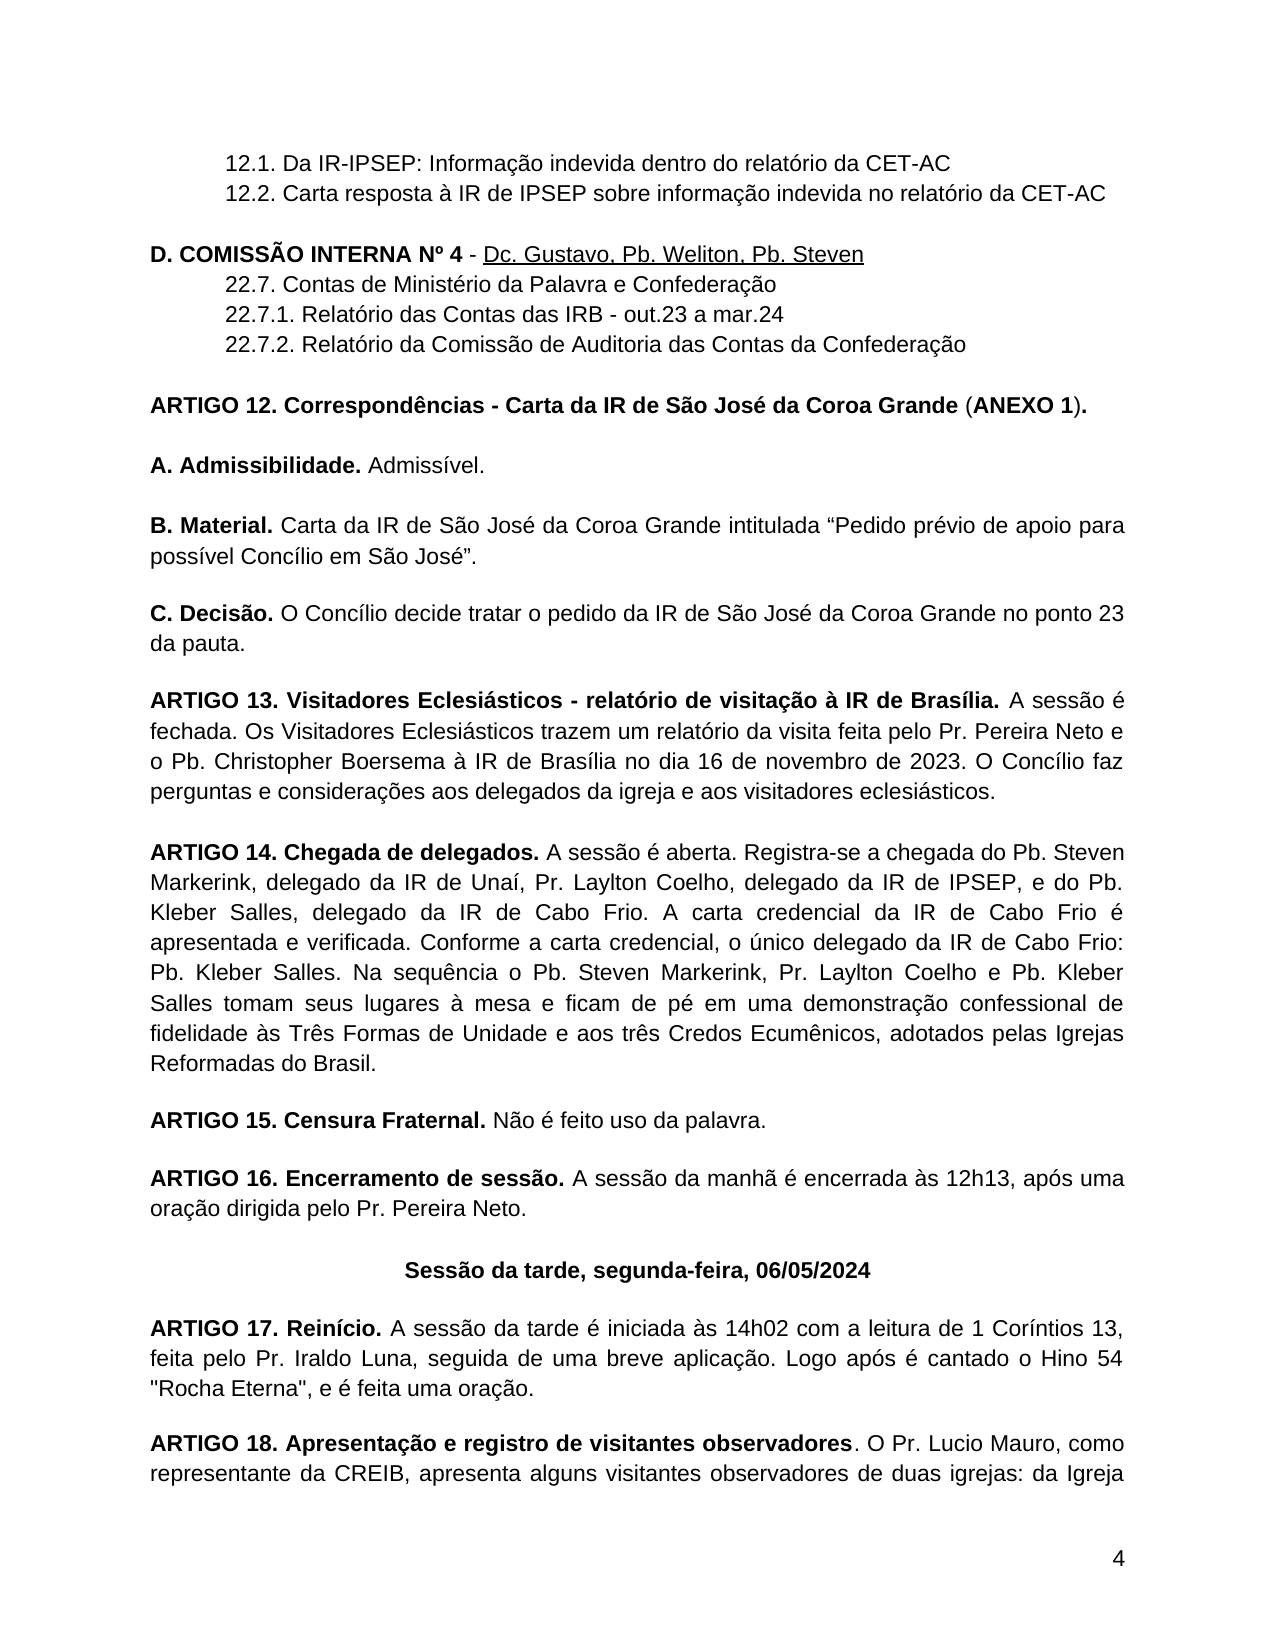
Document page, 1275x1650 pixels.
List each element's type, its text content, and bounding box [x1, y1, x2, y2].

text 12.2. Carta resposta à IR de IPSEP sobre informação indevida no relatório da CET-AC [225, 180, 1184, 207]
text C. Decisão. O Concílio decide tratar o pedido da IR de São José da Coroa Grande no ponto 23 da pauta. [150, 600, 1125, 657]
text 22.7.1. Relatório das Contas das IRB - out.23 a mar.24 [225, 301, 1184, 327]
text ARTIGO 15. Censura Fraternal. Não é feito uso da palavra. [150, 1107, 1125, 1134]
text ARTIGO 16. Encerramento de sessão. A sessão da manhã é encerrada às 12h13, após uma oração dirigida pelo Pr. Pereira Neto. [150, 1164, 1125, 1221]
text D. COMISSÃO INTERNA Nº 4 - Dc. Gustavo, Pb. Weliton, Pb. Steven 22.7. Contas de Ministério da Palavra e Confederação [150, 241, 1125, 297]
text 22.7.2. Relatório da Comissão de Auditoria das Contas da Confederação [225, 331, 1184, 358]
text 12.1. Da IR-IPSEP: Informação indevida dentro do relatório da CET-AC [225, 150, 1184, 176]
text ARTIGO 12. Correspondências - Carta da IR de São José da Coroa Grande (ANEXO 1). [150, 392, 1184, 418]
text ARTIGO 17. Reinício. A sessão da tarde é iniciada às 14h02 com a leitura de 1 Coríntios 13, feita pelo Pr. Iraldo Luna, seguida de uma breve aplicação. Logo após é cantado o Hino 54 "Rocha Eterna", e é feita uma oração. [150, 1314, 1125, 1401]
text Sessão da tarde, segunda-feira, 06/05/2024 [150, 1257, 1125, 1284]
text ARTIGO 13. Visitadores Eclesiásticos - relatório de visitação à IR de Brasília. A sessão é fechada. Os Visitadores Eclesiásticos trazem um relatório da visita feita pelo Pr. Pereira Neto e o Pb. Christopher Boersema à IR de Brasília no dia 16 de novembro de 2023. O Concílio faz perguntas e considerações aos delegados da igreja e aos visitadores eclesiásticos. ARTIGO 14. Chegada de delegados. A sessão é aberta. Registra-se a chegada do Pb. Steven Markerink, delegado da IR de Unaí, Pr. Laylton Coelho, delegado da IR de IPSEP, e do Pb. Kleber Salles, delegado da IR de Cabo Frio. A carta credencial da IR de Cabo Frio é apresentada e verificada. Conforme a carta credencial, o único delegado da IR de Cabo Frio: Pb. Kleber Salles. Na sequência o Pb. Steven Markerink, Pr. Laylton Coelho e Pb. Kleber Salles tomam seus lugares à mesa e ficam de pé em uma demonstração confessional de fidelidade às Três Formas de Unidade e aos três Credos Ecumênicos, adotados pelas Igrejas Reformadas do Brasil. [150, 687, 1125, 1076]
text A. Admissibilidade. Admissível. B. Material. Carta da IR de São José da Coroa Grande intitulada “Pedido prévio de apoio para possível Concílio em São José”. [150, 422, 1125, 569]
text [150, 1430, 1125, 1487]
